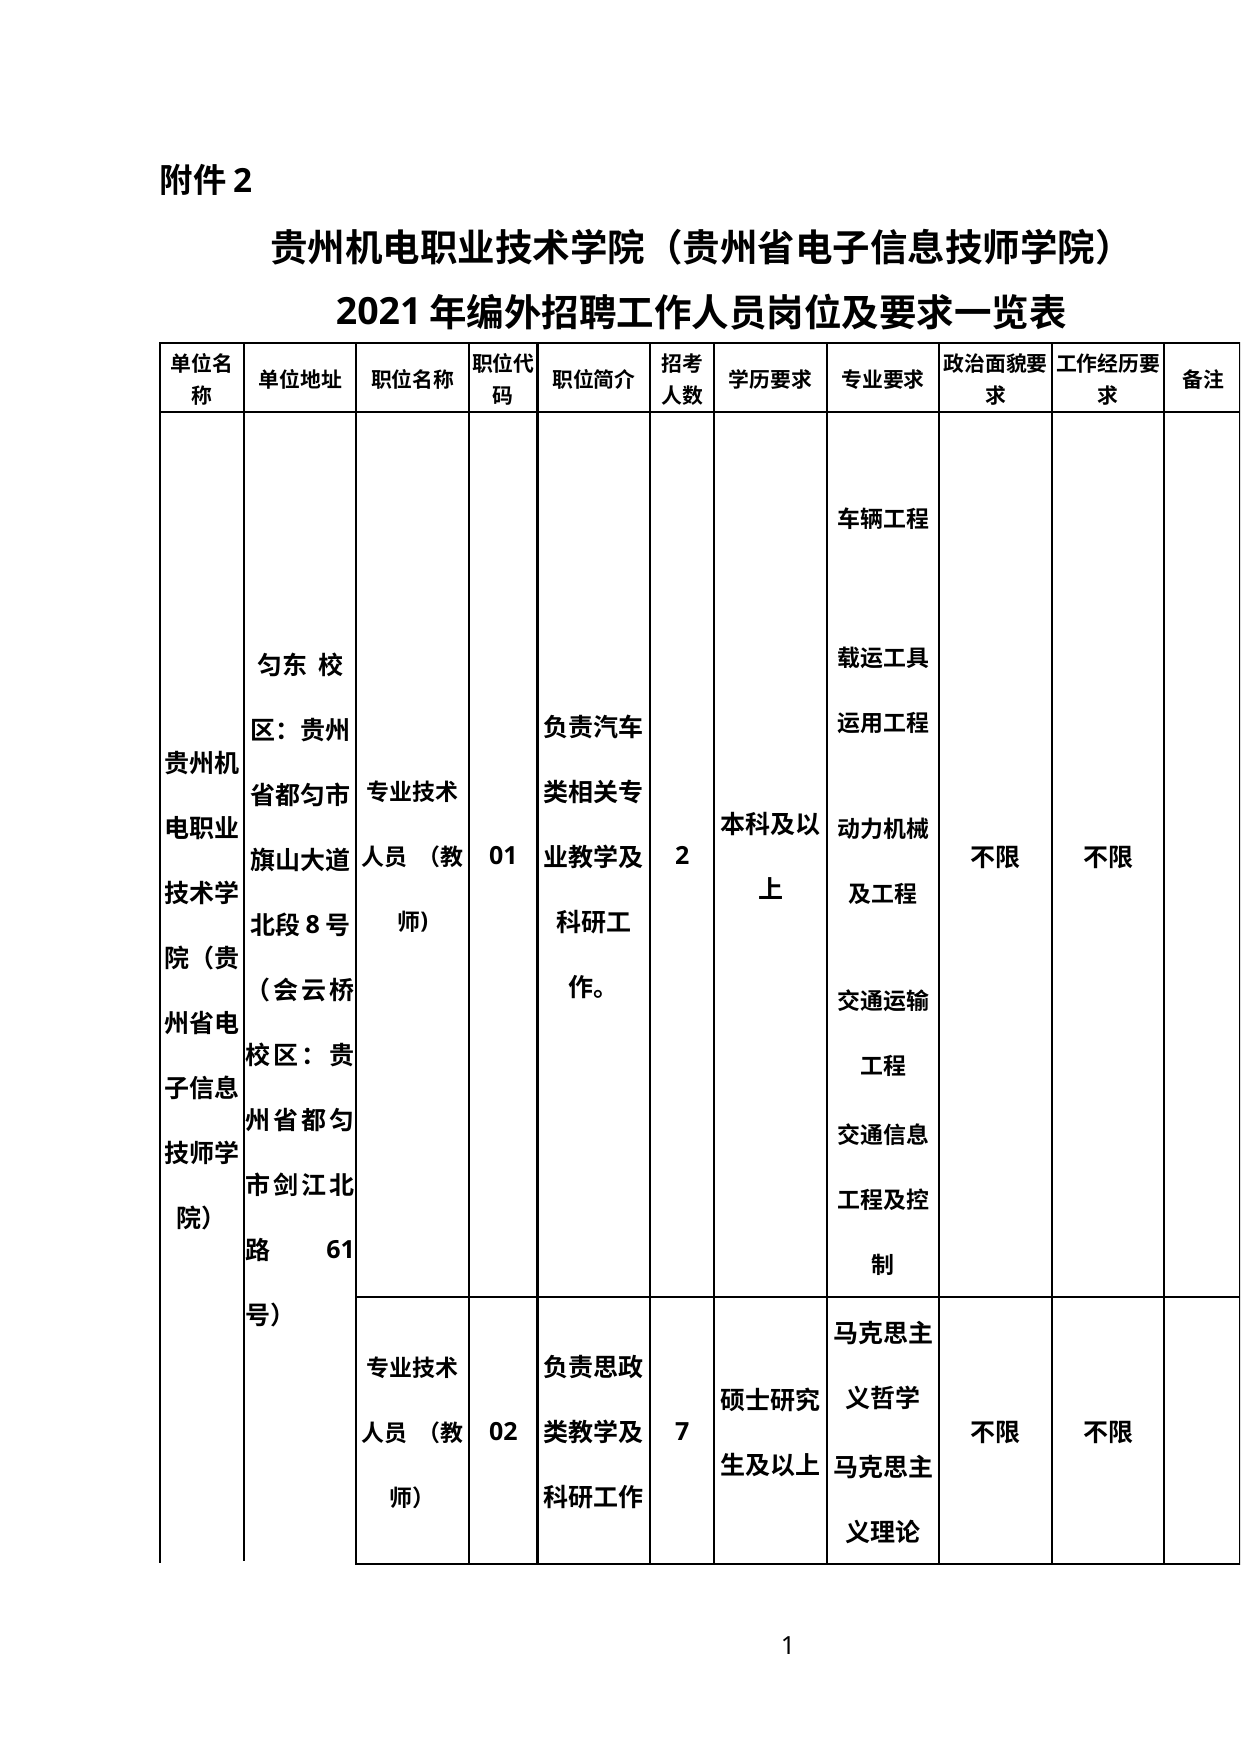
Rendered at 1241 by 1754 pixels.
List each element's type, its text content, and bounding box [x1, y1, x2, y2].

table_cell 单位地址 [245, 344, 355, 411]
table_cell 不限 [940, 1298, 1051, 1563]
table_cell 匀东 校区：贵州省都匀市旗山大道北段8号 （会云桥校区：贵州省都匀市剑江北路61号） [244, 413, 355, 1563]
table_cell 载运工具运用工程 [828, 620, 938, 754]
table_cell 负责思政类教学及科研工作 [539, 1298, 649, 1563]
table_cell 贵州机电职业技术学院（贵州省电子信息技师学院） [161, 413, 244, 1563]
table_cell 马克思主义理论 [828, 1429, 938, 1563]
table_cell 职位代码 [470, 344, 536, 411]
table_cell 备注 [1165, 344, 1239, 411]
table_cell 本科及以上 [715, 413, 826, 1296]
table_cell 不限 [1053, 413, 1163, 1296]
table_cell 7 [651, 1298, 713, 1563]
table_cell 学历要求 [715, 344, 826, 411]
table_cell 交通信息工程及控制 [828, 1097, 938, 1296]
table_cell [1165, 1298, 1239, 1563]
text 附件2 [159, 146, 1081, 211]
table_cell 单位名称 [161, 344, 243, 411]
table_cell 01 [470, 413, 536, 1296]
table_cell 动力机械及工程 [828, 754, 938, 963]
table_header 贵州机电职业技术学院（贵州省电子信息技师学院） 2021年编外招聘工作人员岗位及要求一览表 [160, 211, 1240, 342]
table_cell 专业技术人员 （教师） [357, 1298, 468, 1563]
table_cell 工作经历要求 [1053, 344, 1163, 411]
table_cell 职位简介 [539, 344, 649, 411]
table_cell [1165, 413, 1239, 1296]
table_cell 不限 [1053, 1298, 1163, 1563]
table_cell 专业技术人员 （教师) [357, 413, 468, 1296]
table_cell 车辆工程 [828, 413, 938, 620]
table_cell 硕士研究生及以上 [715, 1298, 826, 1563]
table_cell 负责汽车类相关专业教学及科研工作。 [539, 413, 649, 1296]
table_cell 不限 [940, 413, 1051, 1296]
table_cell 02 [470, 1298, 536, 1563]
table_cell 马克思主义哲学 [828, 1298, 938, 1429]
table_cell 职位名称 [357, 344, 468, 411]
table_cell 交通运输工程 [828, 963, 938, 1097]
table_cell 招考人数 [651, 344, 713, 411]
table_cell 2 [651, 413, 713, 1296]
table_cell 专业要求 [828, 344, 938, 411]
table_cell 政治面貌要求 [940, 344, 1051, 411]
